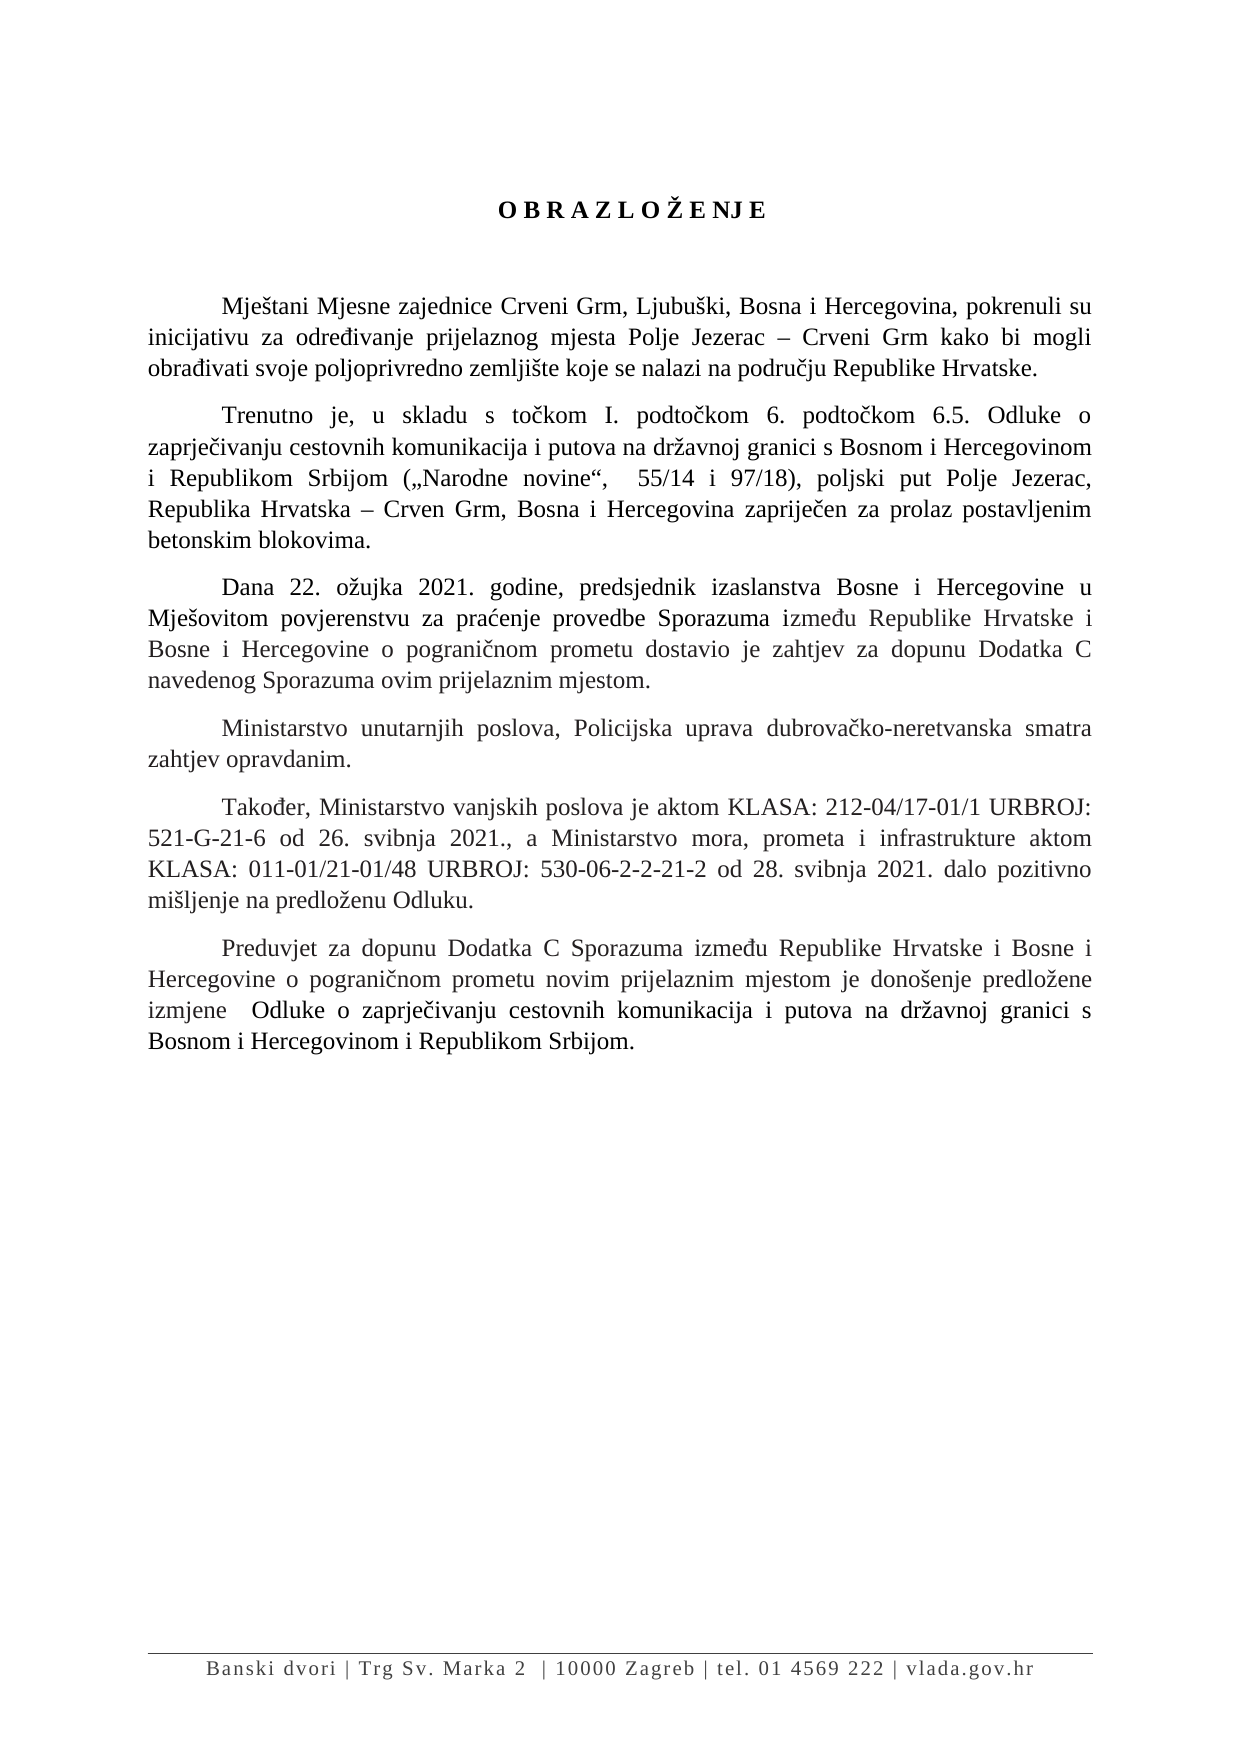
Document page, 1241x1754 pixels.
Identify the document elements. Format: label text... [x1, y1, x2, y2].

text Mještani Mjesne zajednice Crveni Grm, Ljubuški, Bosna i Hercegovina, pokrenuli su inicijativu za određivanje prijelaznog mjesta Polje Jezerac – Crveni Grm kako bi mogli obrađivati svoje poljoprivredno zemljište koje se nalazi na području Republike Hrvatske. [148, 291, 1093, 382]
text Također, Ministarstvo vanjskih poslova je aktom KLASA: 212-04/17-01/1 URBROJ: 521-G-21-6 od 26. svibnja 2021., a Ministarstvo mora, prometa i infrastrukture aktom KLASA: 011-01/21-01/48 URBROJ: 530-06-2-2-21-2 od 28. svibnja 2021. dalo pozitivno mišljenje na predloženu Odluku. [148, 883, 1093, 914]
text Dana 22. ožujka 2021. godine, predsjednik izaslanstva Bosne i Hercegovine u Mješovitom povjerenstvu za praćenje provedbe Sporazuma između Republike Hrvatske i Bosne i Hercegovine o pograničnom prometu dostavio je zahtjev za dopunu Dodatka C navedenog Sporazuma ovim prijelaznim mjestom. [148, 663, 1093, 694]
text Trenutno je, u skladu s točkom I. podtočkom 6. podtočkom 6.5. Odluke o zaprječivanju cestovnih komunikacija i putova na državnoj granici s Bosnom i Hercegovinom i Republikom Srbijom („Narodne novine“, 55/14 i 97/18), poljski put Polje Jezerac, Republika Hrvatska – Crven Grm, Bosna i Hercegovina zapriječen za prolaz postavljenim betonskim blokovima. [148, 401, 1093, 553]
text Dana 22. ožujka 2021. godine, predsjednik izaslanstva Bosne i Hercegovine u Mješovitom povjerenstvu za praćenje provedbe Sporazuma između Republike Hrvatske i Bosne i Hercegovine o pograničnom prometu dostavio je zahtjev za dopunu Dodatka C navedenog Sporazuma ovim prijelaznim mjestom. [148, 572, 1093, 635]
text Ministarstvo unutarnjih poslova, Policijska uprava dubrovačko-neretvanska smatra zahtjev opravdanim. [148, 742, 1093, 773]
text O B R A Z L O Ž E NJ E [148, 195, 1093, 224]
text Preduvjet za dopunu Dodatka C Sporazuma između Republike Hrvatske i Bosne i Hercegovine o pograničnom prometu novim prijelaznim mjestom je donošenje predložene izmjene Odluke o zaprječivanju cestovnih komunikacija i putova na državnoj granici s Bosnom i Hercegovinom i Republikom Srbijom. [148, 993, 1093, 1055]
